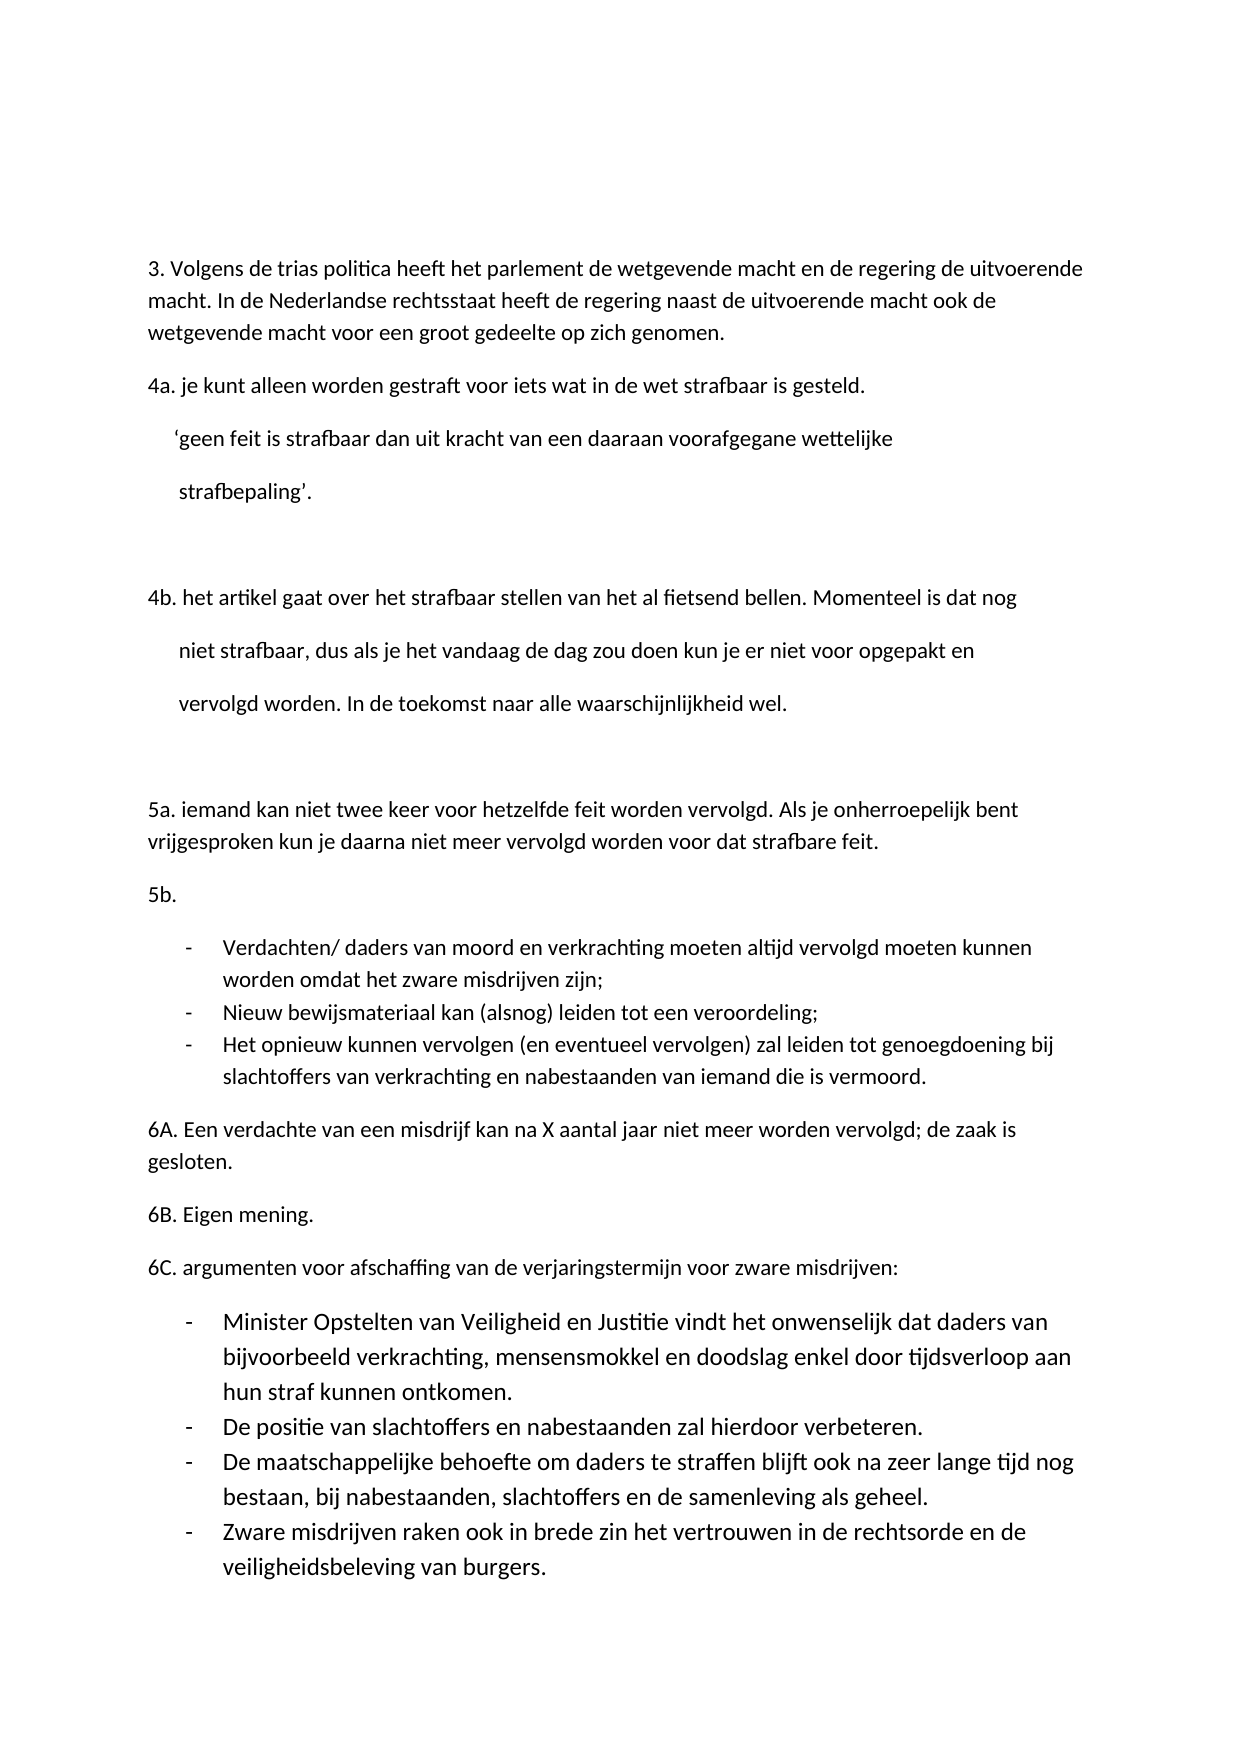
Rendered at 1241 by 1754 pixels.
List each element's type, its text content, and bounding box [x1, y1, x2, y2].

text niet strafbaar, dus als je het vandaag de dag zou doen kun je er niet voor opgepakt en [148, 636, 1093, 664]
list Minister Opstelten van Veiligheid en Justitie vindt het onwenselijk dat daders van bijvoorbeeld verkrachting, mensensmokkel en doodslag enkel door tijdsverloop aan hun straf kunnen ontkomen. [185, 1306, 1093, 1407]
list Zware misdrijven raken ook in brede zin het vertrouwen in de rechtsorde en de veiligheidsbeleving van burgers. [185, 1516, 1093, 1582]
list De maatschappelijke behoefte om daders te straffen blijft ook na zeer lange tijd nog bestaan, bij nabestaanden, slachtoffers en de samenleving als geheel. [185, 1446, 1093, 1512]
list Nieuw bewijsmateriaal kan (alsnog) leiden tot een veroordeling; [185, 998, 1093, 1026]
text strafbepaling’. [148, 477, 1093, 505]
text 4b. het artikel gaat over het strafbaar stellen van het al fietsend bellen. Momenteel is dat nog [148, 583, 1093, 611]
text 5a. iemand kan niet twee keer voor hetzelfde feit worden vervolgd. Als je onherroepelijk bent vrijgesproken kun je daarna niet meer vervolgd worden voor dat strafbare feit. [148, 795, 1093, 855]
text 6C. argumenten voor afschaffing van de verjaringstermijn voor zware misdrijven: [148, 1253, 1093, 1281]
text 3. Volgens de trias politica heeft het parlement de wetgevende macht en de regering de uitvoerende macht. In de Nederlandse rechtsstaat heeft de regering naast de uitvoerende macht ook de wetgevende macht voor een groot gedeelte op zich genomen. [148, 254, 1093, 346]
text 6B. Eigen mening. [148, 1200, 1093, 1228]
text vervolgd worden. In de toekomst naar alle waarschijnlijkheid wel. [148, 689, 1093, 717]
text 5b. [148, 880, 1093, 908]
text 4a. je kunt alleen worden gestraft voor iets wat in de wet strafbaar is gesteld. [148, 371, 1093, 399]
text ‘geen feit is strafbaar dan uit kracht van een daaraan voorafgegane wettelijke [148, 424, 1093, 452]
text 6A. Een verdachte van een misdrijf kan na X aantal jaar niet meer worden vervolgd; de zaak is gesloten. [148, 1115, 1093, 1175]
list Het opnieuw kunnen vervolgen (en eventueel vervolgen) zal leiden tot genoegdoening bij slachtoffers van verkrachting en nabestaanden van iemand die is vermoord. [185, 1030, 1093, 1090]
list De positie van slachtoffers en nabestaanden zal hierdoor verbeteren. [185, 1411, 1093, 1442]
list Verdachten/ daders van moord en verkrachting moeten altijd vervolgd moeten kunnen worden omdat het zware misdrijven zijn; [185, 933, 1093, 994]
